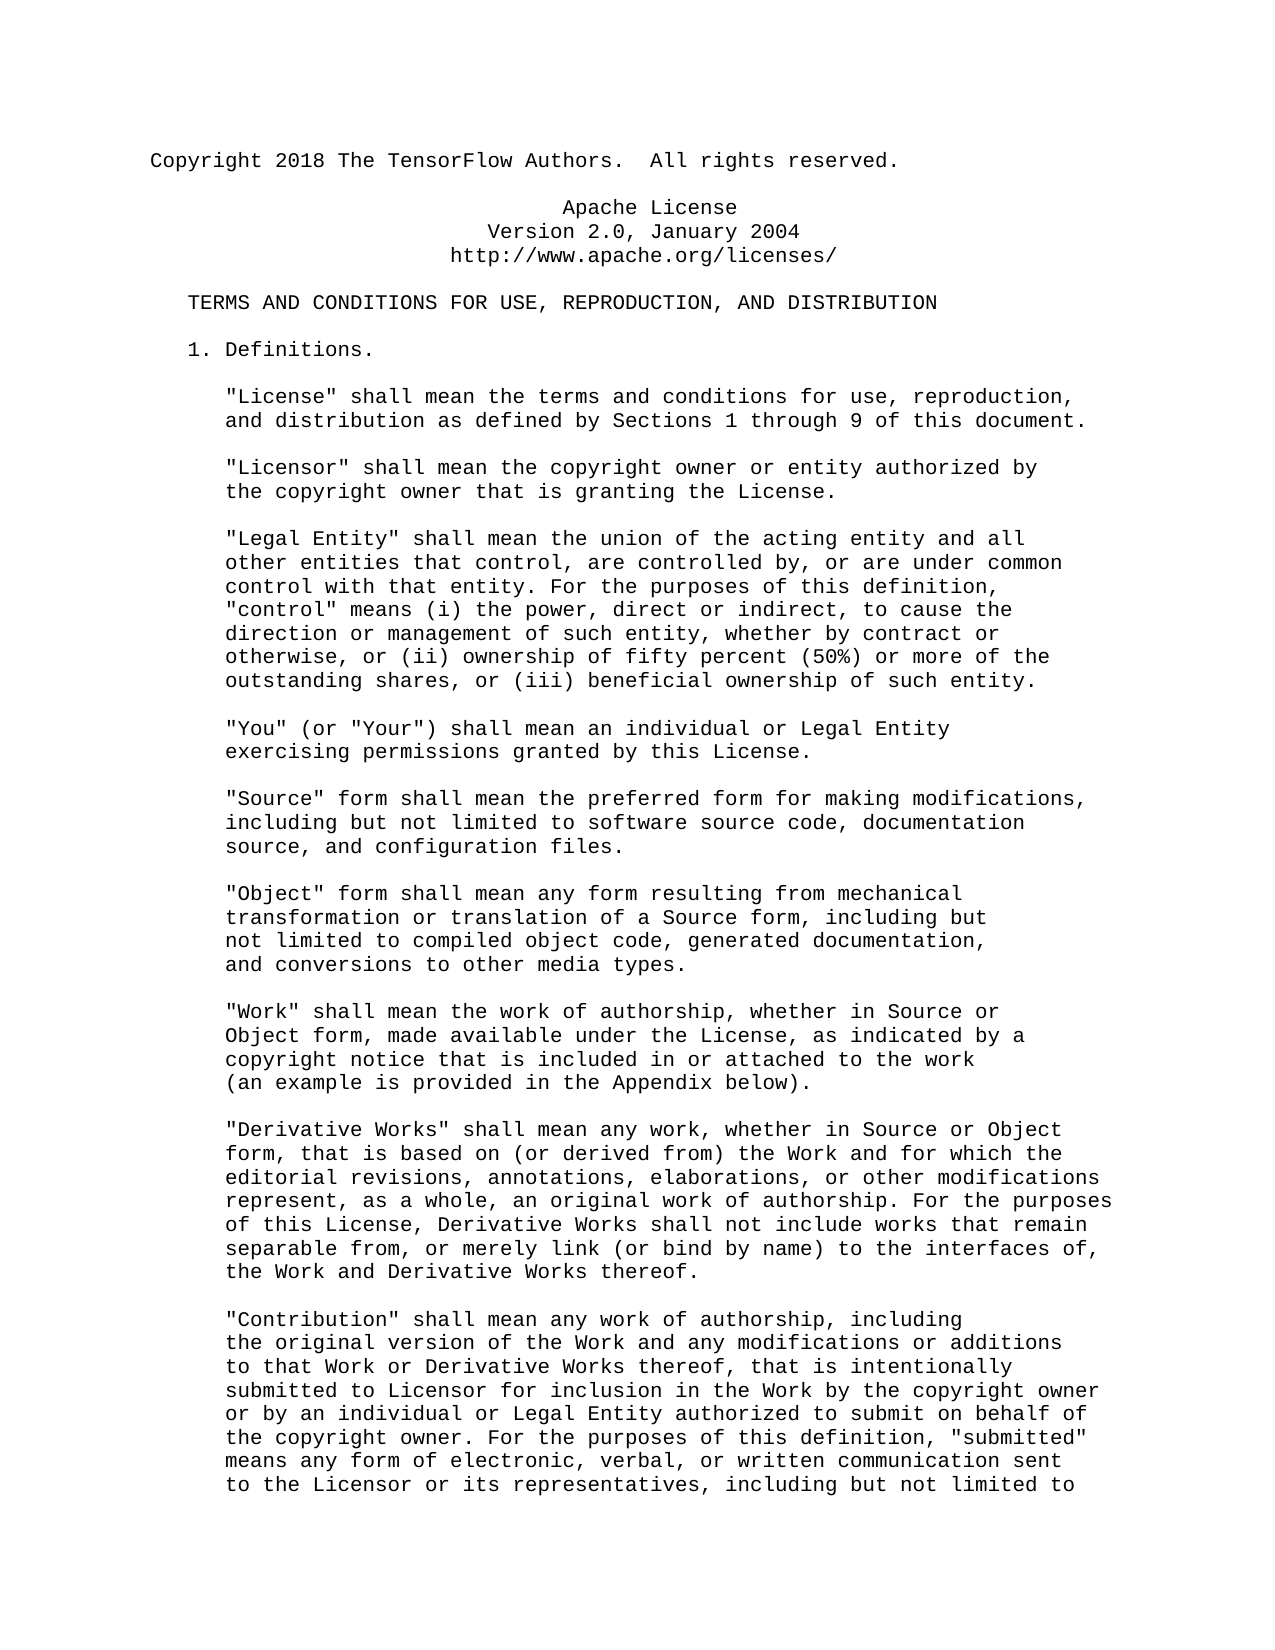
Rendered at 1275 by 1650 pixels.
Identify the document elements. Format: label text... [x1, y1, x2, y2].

text submitted to Licensor for inclusion in the Work by the copyright owner [150, 1379, 1125, 1403]
text form, that is based on (or derived from) the Work and for which the [150, 1143, 1125, 1167]
text represent, as a whole, an original work of authorship. For the purposes [150, 1190, 1125, 1214]
text to that Work or Derivative Works thereof, that is intentionally [150, 1356, 1125, 1379]
text other entities that control, are controlled by, or are under common [150, 552, 1125, 576]
text and conversions to other media types. [150, 954, 1125, 978]
text of this License, Derivative Works shall not include works that remain [150, 1214, 1125, 1238]
text separable from, or merely link (or bind by name) to the interfaces of, [150, 1238, 1125, 1261]
text Object form, made available under the License, as indicated by a [150, 1025, 1125, 1048]
text to the Licensor or its representatives, including but not limited to [150, 1474, 1125, 1498]
text (an example is provided in the Appendix below). [150, 1072, 1125, 1096]
text "Object" form shall mean any form resulting from mechanical [150, 883, 1125, 907]
text "Source" form shall mean the preferred form for making modifications, [150, 788, 1125, 812]
text TERMS AND CONDITIONS FOR USE, REPRODUCTION, AND DISTRIBUTION [150, 292, 1125, 316]
text 1. Definitions. [150, 339, 1125, 363]
text transformation or translation of a Source form, including but [150, 907, 1125, 930]
text control with that entity. For the purposes of this definition, [150, 576, 1125, 599]
text exercising permissions granted by this License. [150, 741, 1125, 765]
text copyright notice that is included in or attached to the work [150, 1048, 1125, 1072]
text or by an individual or Legal Entity authorized to submit on behalf of [150, 1403, 1125, 1427]
text Copyright 2018 The TensorFlow Authors. All rights reserved. [150, 150, 1125, 174]
text outstanding shares, or (iii) beneficial ownership of such entity. [150, 670, 1125, 694]
text editorial revisions, annotations, elaborations, or other modifications [150, 1167, 1125, 1190]
text "Work" shall mean the work of authorship, whether in Source or [150, 1001, 1125, 1025]
text "Legal Entity" shall mean the union of the acting entity and all [150, 528, 1125, 552]
text source, and configuration files. [150, 836, 1125, 859]
text the copyright owner that is granting the License. [150, 481, 1125, 505]
text means any form of electronic, verbal, or written communication sent [150, 1451, 1125, 1474]
text otherwise, or (ii) ownership of fifty percent (50%) or more of the [150, 647, 1125, 670]
text Apache License [150, 197, 1125, 221]
text including but not limited to software source code, documentation [150, 812, 1125, 836]
text direction or management of such entity, whether by contract or [150, 623, 1125, 647]
text Version 2.0, January 2004 [150, 221, 1125, 244]
text "Licensor" shall mean the copyright owner or entity authorized by [150, 457, 1125, 481]
text the copyright owner. For the purposes of this definition, "submitted" [150, 1427, 1125, 1451]
text the original version of the Work and any modifications or additions [150, 1332, 1125, 1356]
text "License" shall mean the terms and conditions for use, reproduction, [150, 386, 1125, 410]
text http://www.apache.org/licenses/ [150, 244, 1125, 268]
text "control" means (i) the power, direct or indirect, to cause the [150, 599, 1125, 623]
text and distribution as defined by Sections 1 through 9 of this document. [150, 410, 1125, 434]
text the Work and Derivative Works thereof. [150, 1261, 1125, 1285]
text not limited to compiled object code, generated documentation, [150, 930, 1125, 954]
text "You" (or "Your") shall mean an individual or Legal Entity [150, 717, 1125, 741]
text "Contribution" shall mean any work of authorship, including [150, 1309, 1125, 1332]
text "Derivative Works" shall mean any work, whether in Source or Object [150, 1119, 1125, 1143]
